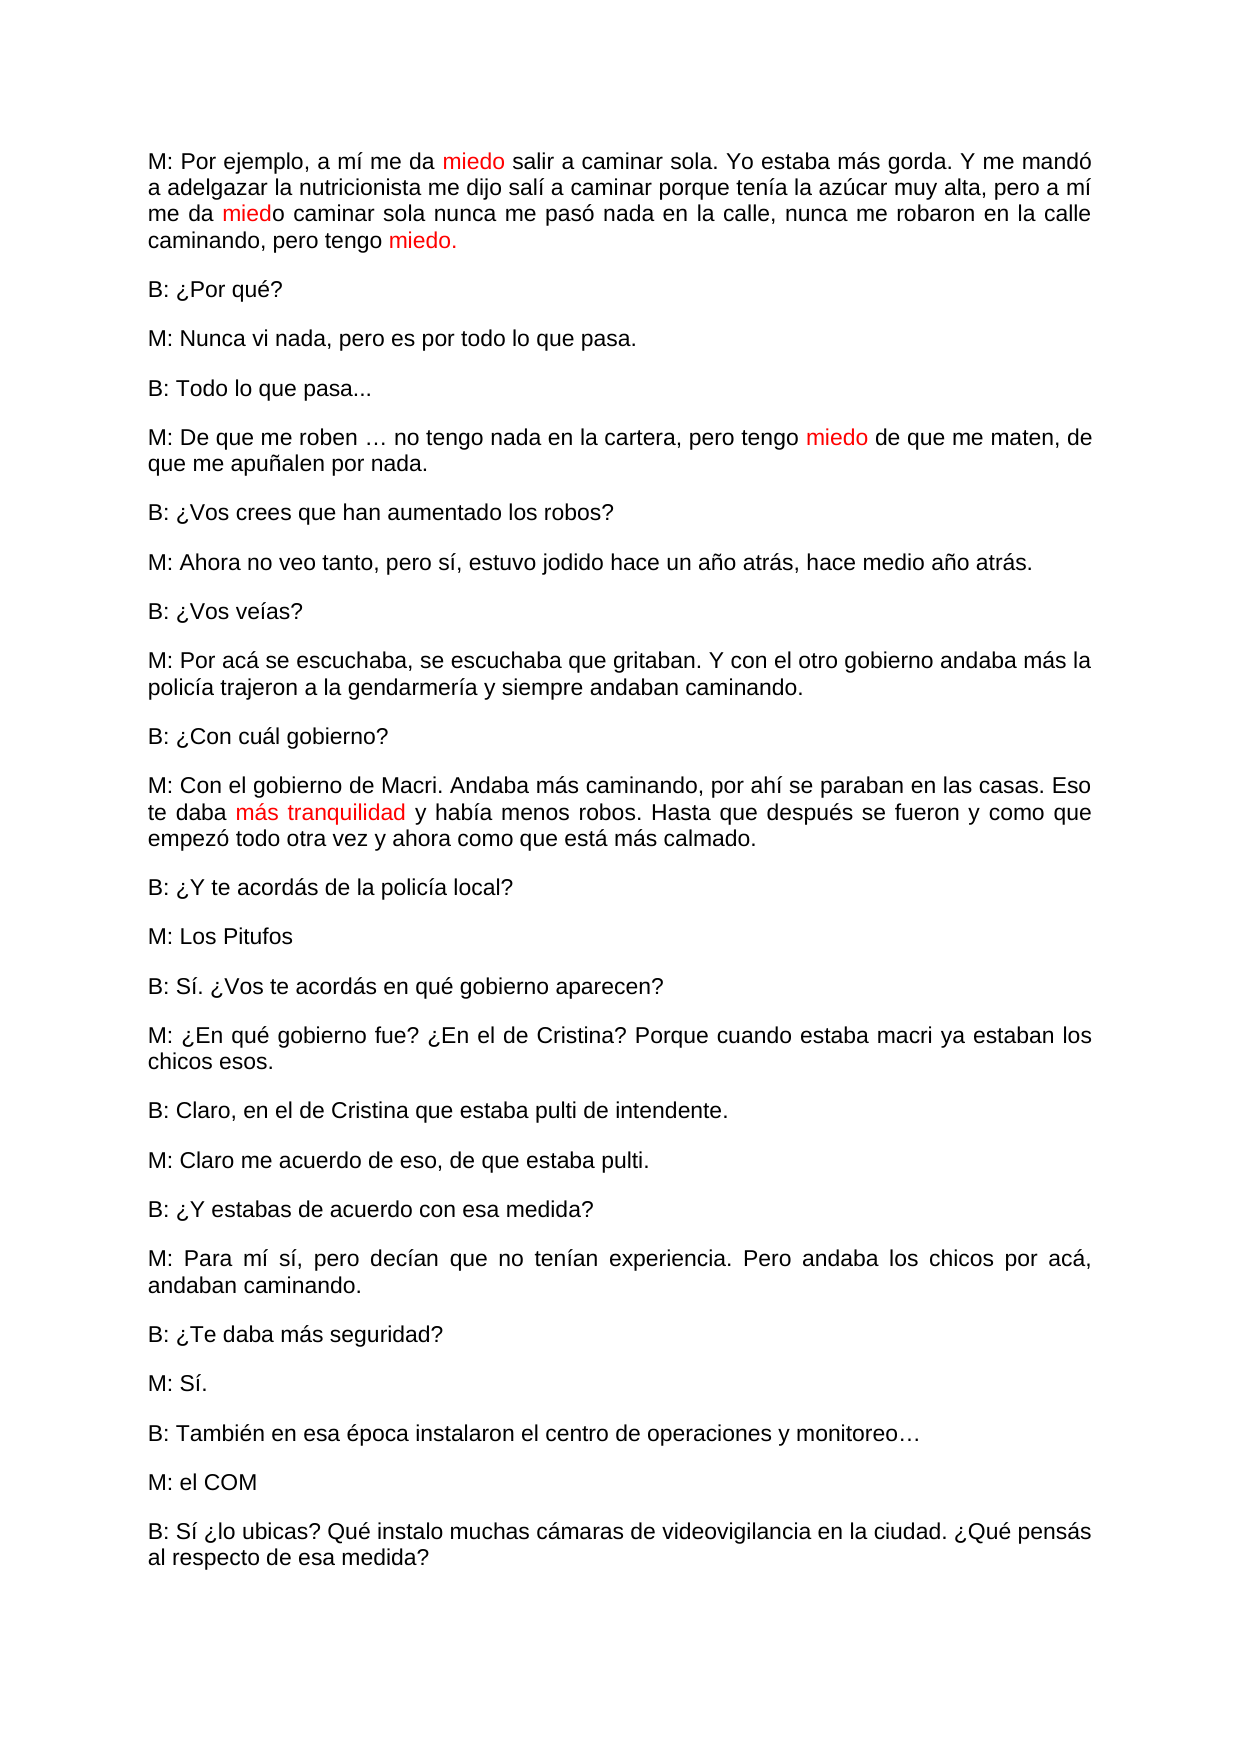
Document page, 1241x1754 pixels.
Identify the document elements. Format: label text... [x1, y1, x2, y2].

text M: Por acá se escuchaba, se escuchaba que gritaban. Y con el otro gobierno andaba más la policía trajeron a la gendarmería y siempre andaban caminando. [148, 647, 1093, 700]
text B: Todo lo que pasa... [148, 374, 1093, 401]
text M: el COM [148, 1469, 1093, 1495]
text M: Los Pitufos [148, 923, 1093, 950]
text M: Ahora no veo tanto, pero sí, estuvo jodido hace un año atrás, hace medio año atrás. [148, 549, 1093, 575]
text M: ¿En qué gobierno fue? ¿En el de Cristina? Porque cuando estaba macri ya estaban los chicos esos. [148, 1022, 1093, 1074]
text B: ¿Vos veías? [148, 598, 1093, 624]
text M: Para mí sí, pero decían que no tenían experiencia. Pero andaba los chicos por acá, andaban caminando. [148, 1245, 1093, 1298]
text M: Por ejemplo, a mí me da miedo salir a caminar sola. Yo estaba más gorda. Y me mandó a adelgazar la nutricionista me dijo salí a caminar porque tenía la azúcar muy alta, pero a mí me da miedo caminar sola nunca me pasó nada en la calle, nunca me robaron en la calle caminando, pero tengo miedo. [148, 148, 1093, 253]
text B: ¿Te daba más seguridad? [148, 1321, 1093, 1347]
text M: Claro me acuerdo de eso, de que estaba pulti. [148, 1147, 1093, 1173]
text M: Nunca vi nada, pero es por todo lo que pasa. [148, 325, 1093, 352]
text B: También en esa época instalaron el centro de operaciones y monitoreo… [148, 1419, 1093, 1446]
text B: ¿Y estabas de acuerdo con esa medida? [148, 1196, 1093, 1222]
text B: ¿Con cuál gobierno? [148, 723, 1093, 749]
text M: Sí. [148, 1370, 1093, 1397]
text M: Con el gobierno de Macri. Andaba más caminando, por ahí se paraban en las casas. Eso te daba más tranquilidad y había menos robos. Hasta que después se fueron y como que empezó todo otra vez y ahora como que está más calmado. [148, 772, 1093, 851]
text B: Sí ¿lo ubicas? Qué instalo muchas cámaras de videovigilancia en la ciudad. ¿Qué pensás al respecto de esa medida? [148, 1518, 1093, 1571]
text B: Sí. ¿Vos te acordás en qué gobierno aparecen? [148, 973, 1093, 999]
text B: ¿Por qué? [148, 276, 1093, 302]
text B: ¿Vos crees que han aumentado los robos? [148, 499, 1093, 526]
text M: De que me roben … no tengo nada en la cartera, pero tengo miedo de que me maten, de que me apuñalen por nada. [148, 424, 1093, 476]
text B: Claro, en el de Cristina que estaba pulti de intendente. [148, 1097, 1093, 1124]
text B: ¿Y te acordás de la policía local? [148, 874, 1093, 900]
